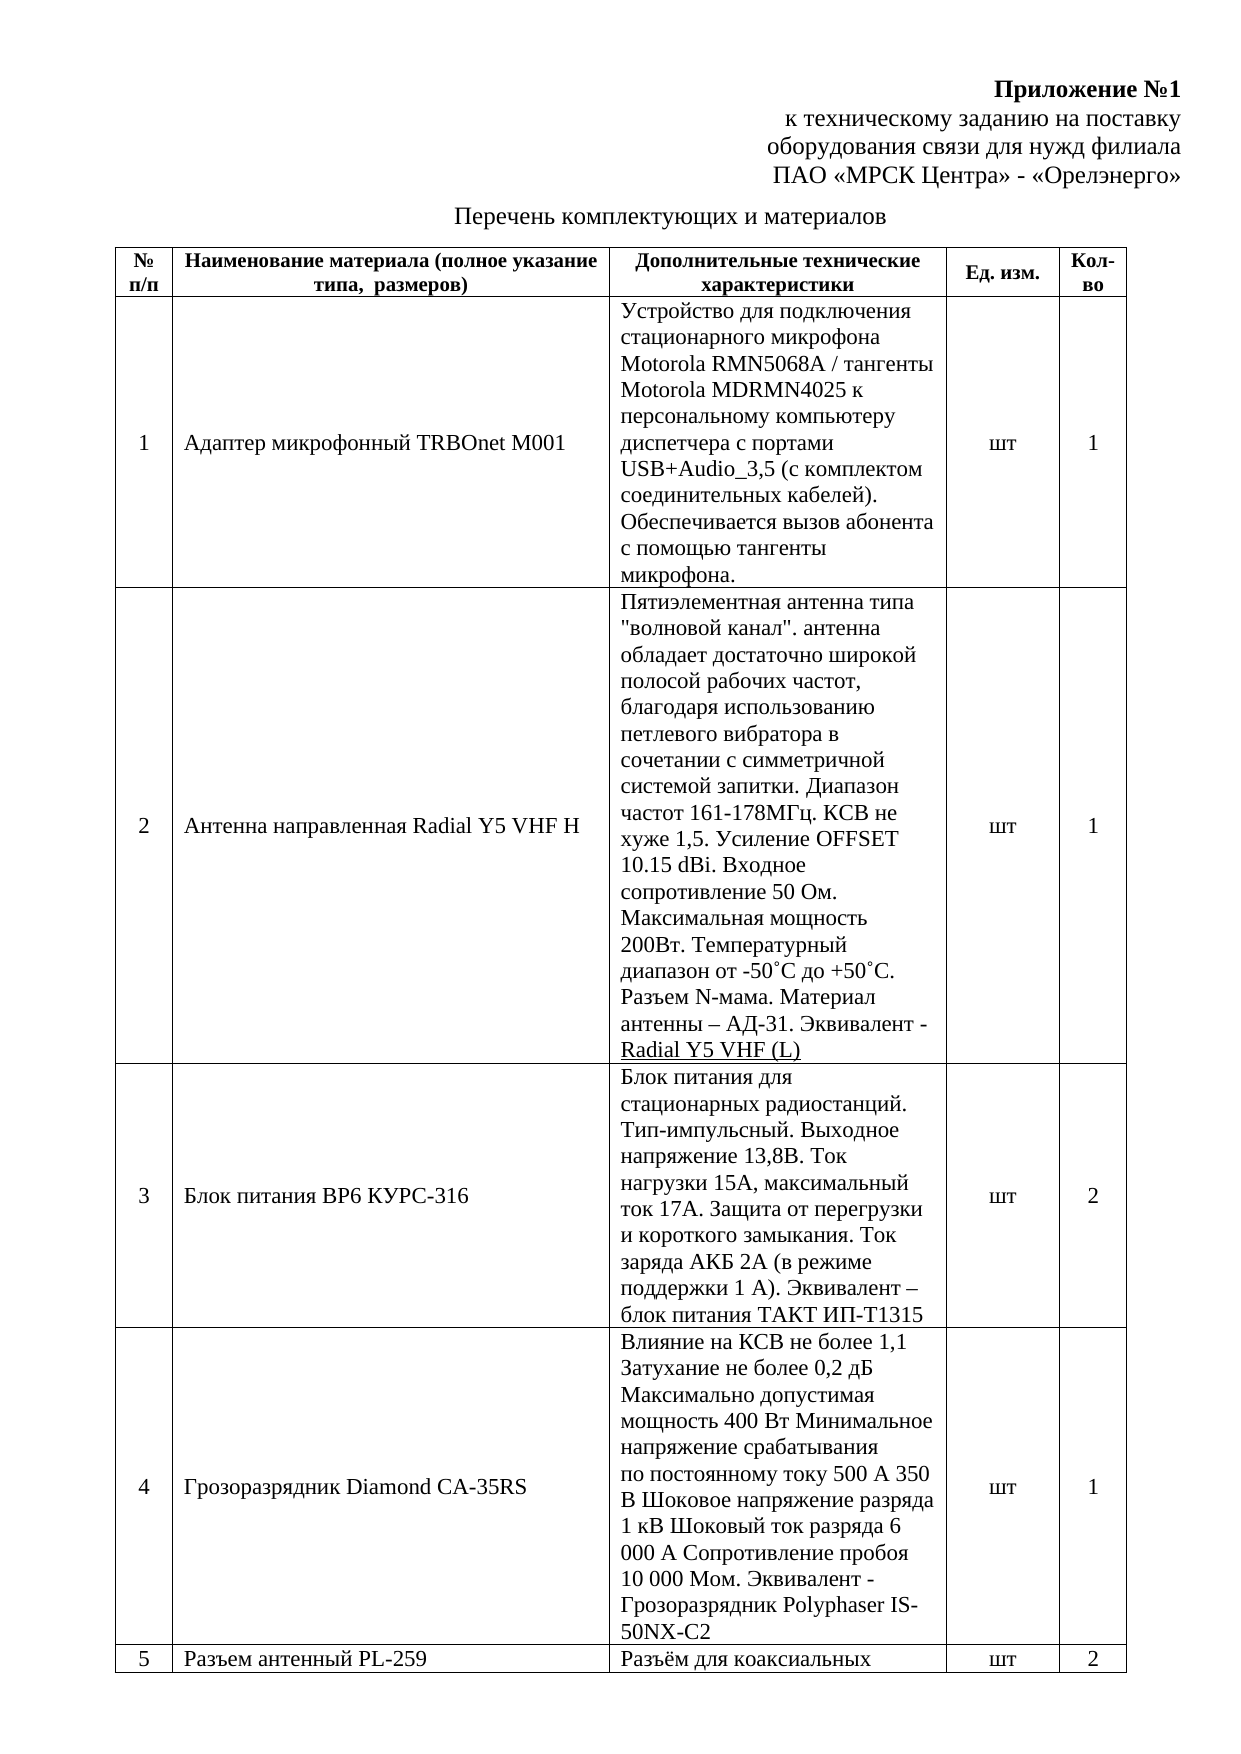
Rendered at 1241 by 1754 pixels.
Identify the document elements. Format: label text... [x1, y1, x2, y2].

table_cell шт [947, 1064, 1059, 1327]
table_cell Влияние на КСВ не более 1,1 Затухание не более 0,2 дБ Максимально допустимая мощность 400 Вт Минимальное напряжение срабатывания по постоянному току 500 А 350 В Шоковое напряжение разряда 1 кВ Шоковый ток разряда 6 000 А Сопротивление пробоя 10 000 Мом. Эквивалент - Грозоразрядник Polyphaser IS-50NX-C2 [610, 1328, 946, 1644]
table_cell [610, 1645, 946, 1672]
table_header Ед. изм. [947, 248, 1059, 296]
table_cell шт [947, 588, 1059, 1062]
table_cell Блок питания BP6 КУРС-316 [173, 1064, 609, 1327]
table_cell 2 [1060, 1645, 1126, 1672]
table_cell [173, 1645, 609, 1672]
table_cell 1 [1060, 1328, 1126, 1644]
table_cell Грозоразрядник Diamond CA-35RS [173, 1328, 609, 1644]
table_cell 1 [1060, 588, 1126, 1062]
text к техническому заданию на поставку [159, 103, 1181, 131]
table_cell шт [947, 1645, 1059, 1672]
text Приложение №1 [159, 74, 1181, 103]
table_cell Пятиэлементная антенна типа "волновой канал". антенна обладает достаточно широкой полосой рабочих частот, благодаря использованию петлевого вибратора в сочетании с симметричной системой запитки. Диапазон частот 161-178МГц. КСВ не хуже 1,5. Усиление OFFSET 10.15 dBi. Входное сопротивление 50 Ом. Максимальная мощность 200Вт. Температурный диапазон от -50˚С до +50˚С. Разъем N-мама. Материал антенны – АД-31. Эквивалент - Radial Y5 VHF (L) [610, 588, 946, 1062]
table_header № п/п [116, 248, 172, 296]
table_cell 1 [116, 297, 172, 587]
table_header Дополнительные технические характеристики [610, 248, 946, 296]
table_cell Блок питания для стационарных радиостанций. Тип-импульсный. Выходное напряжение 13,8В. Ток нагрузки 15А, максимальный ток 17А. Защита от перегрузки и короткого замыкания. Ток заряда АКБ 2А (в режиме поддержки 1 А). Эквивалент – блок питания ТАКТ ИП-Т1315 [610, 1064, 946, 1327]
text Перечень комплектующих и материалов [159, 201, 1181, 230]
table_cell шт [947, 297, 1059, 587]
table_cell 2 [116, 588, 172, 1062]
text ПАО «МРСК Центра» - «Орелэнерго» [159, 160, 1181, 189]
table_cell Адаптер микрофонный TRBOnet M001 [173, 297, 609, 587]
table_cell 2 [1060, 1064, 1126, 1327]
table_header Кол-во [1060, 248, 1126, 296]
table_cell Устройство для подключения стационарного микрофона Motorola RMN5068A / тангенты Motorola MDRMN4025 к персональному компьютеру диспетчера с портами USB+Audio_3,5 (с комплектом соединительных кабелей). Обеспечивается вызов абонента с помощью тангенты микрофона. [610, 297, 946, 587]
table_cell 5 [116, 1645, 172, 1672]
table_cell шт [947, 1328, 1059, 1644]
table_cell 3 [116, 1064, 172, 1327]
table_cell 4 [116, 1328, 172, 1644]
table_cell 1 [1060, 297, 1126, 587]
table_cell Антенна направленная Radial Y5 VHF H [173, 588, 609, 1062]
table_header Наименование материала (полное указание типа, размеров) [173, 248, 609, 296]
text оборудования связи для нужд филиала [159, 131, 1181, 160]
